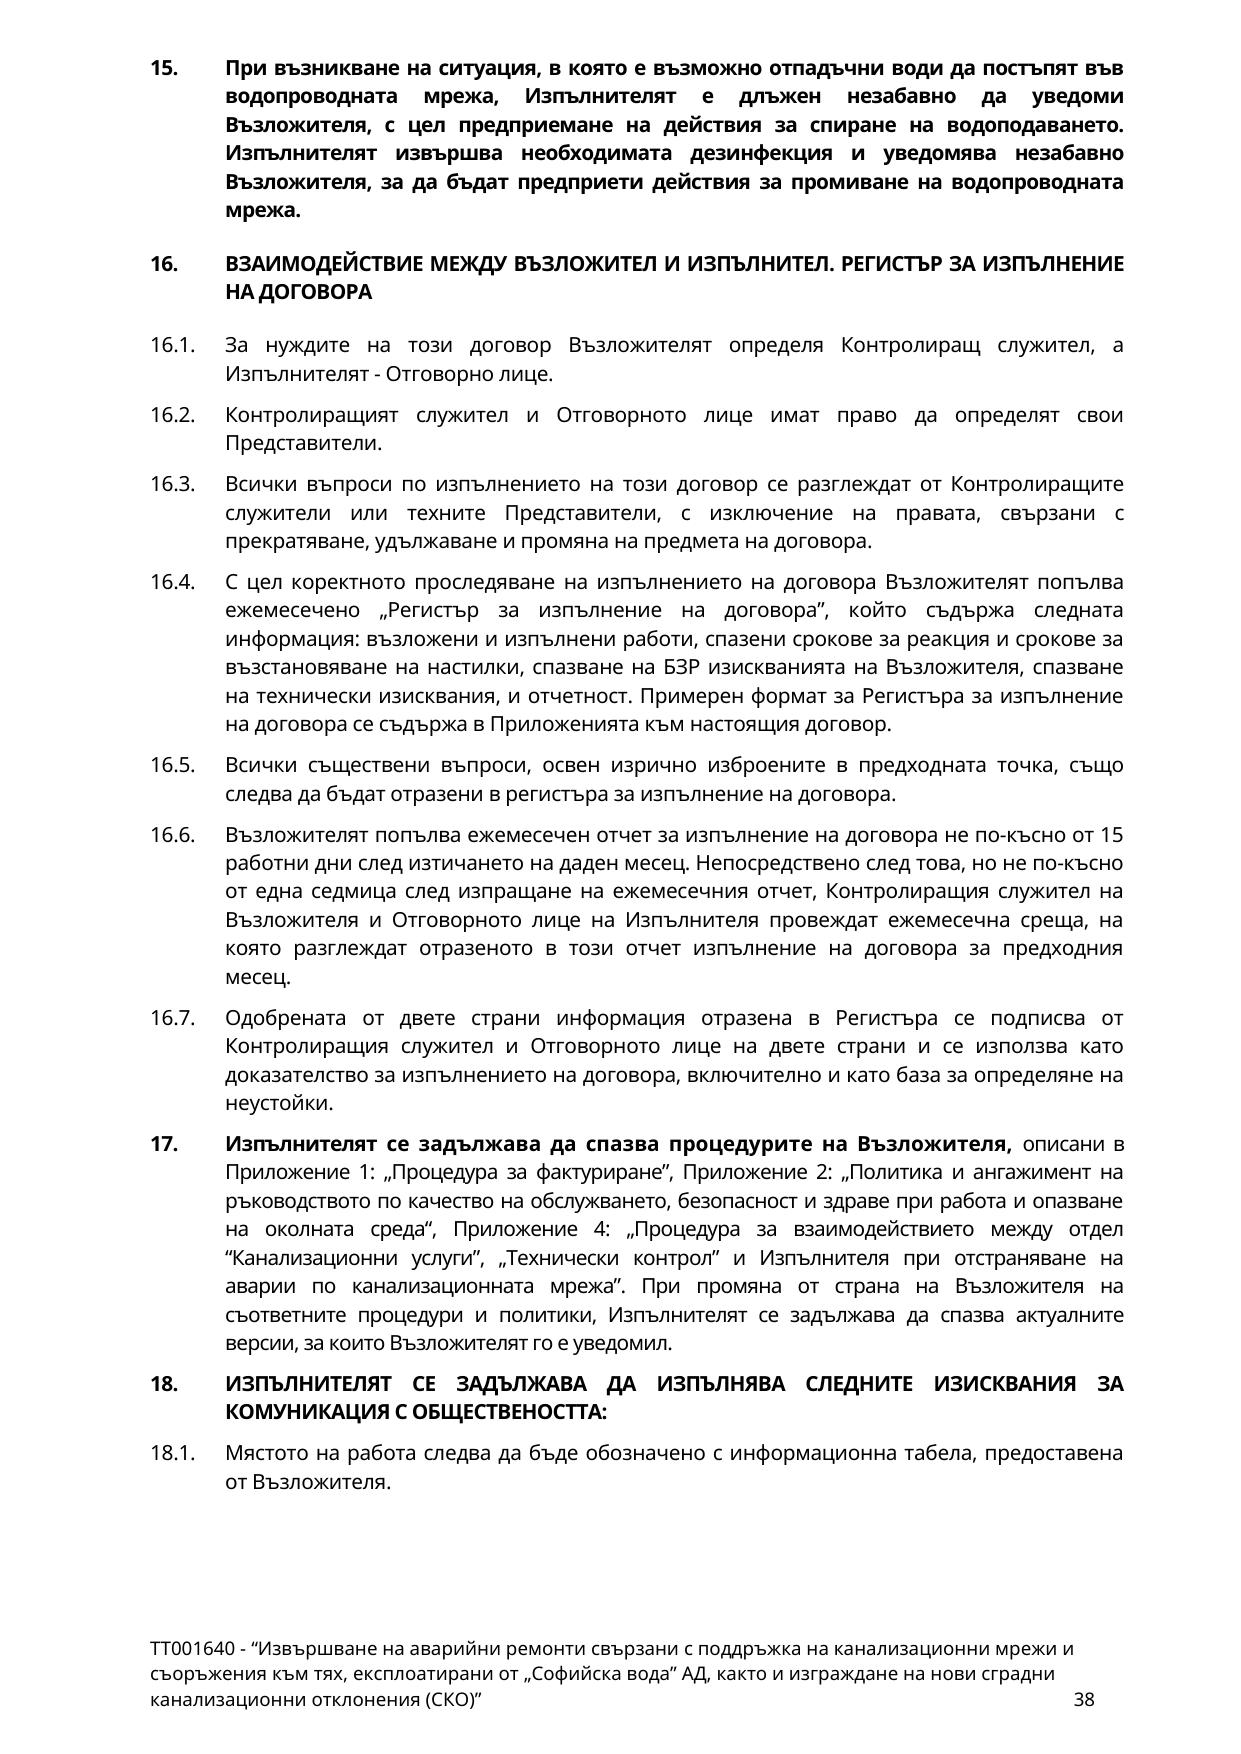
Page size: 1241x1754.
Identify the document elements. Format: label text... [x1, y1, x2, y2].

list Възложителят попълва ежемесечен отчет за изпълнение на договора не по-късно от 15 работни дни след изтичането на даден месец. Непосредствено след това, но не по-късно от една седмица след изпращане на ежемесечния отчет, Контролиращия служител на Възложителя и Отговорното лице на Изпълнителя провеждат ежемесечна среща, на която разглеждат отразеното в този отчет изпълнение на договора за предходния месец. [150, 820, 1125, 990]
list Всички въпроси по изпълнението на този договор се разглеждат от Контролиращите служители или техните Представители, с изключение на правата, свързани с прекратяване, удължаване и промяна на предмета на договора. [150, 469, 1125, 555]
list Изпълнителят се задължава да спазва процедурите на Възложителя, описани в Приложение 1: „Процедура за фактуриране”, Приложение 2: „Политика и ангажимент на ръководството по качество на обслужването, безопасност и здраве при работа и опазване на околната среда“, Приложение 4: „Процедура за взаимодействието между отдел “Канализационни услуги”, „Технически контрол” и Изпълнителя при отстраняване на аварии по канализационната мрежа”. При промяна от страна на Възложителя на съответните процедури и политики, Изпълнителят се задължава да спазва актуалните версии, за които Възложителят го е уведомил. [150, 1129, 1125, 1357]
list ВЗАИМОДЕЙСТВИЕ МЕЖДУ ВЪЗЛОЖИТЕЛ И ИЗПЪЛНИТЕЛ. РЕГИСТЪР ЗА ИЗПЪЛНЕНИЕ НА ДОГОВОРА [150, 249, 1125, 306]
list Мястото на работа следва да бъде обозначено с информационна табела, предоставена от Възложителя. [150, 1438, 1125, 1495]
list За нуждите на този договор Възложителят определя Контролиращ служител, а Изпълнителят - Отговорно лице. [150, 331, 1125, 387]
list Одобрената от двете страни информация отразена в Регистъра се подписва от Контролиращия служител и Отговорното лице на двете страни и се използва като доказателство за изпълнението на договора, включително и като база за определяне на неустойки. [150, 1003, 1125, 1117]
list Контролиращият служител и Отговорното лице имат право да определят свои Представители. [150, 400, 1125, 457]
list При възникване на ситуация, в която е възможно отпадъчни води да постъпят във водопроводната мрежа, Изпълнителят е длъжен незабавно да уведоми Възложителя, с цел предприемане на действия за спиране на водоподаването. Изпълнителят извършва необходимата дезинфекция и уведомява незабавно Възложителя, за да бъдат предприети действия за промиване на водопроводната мрежа. [150, 53, 1125, 224]
list Всички съществени въпроси, освен изрично изброените в предходната точка, също следва да бъдат отразени в регистъра за изпълнение на договора. [150, 750, 1125, 807]
list С цел коректното проследяване на изпълнението на договора Възложителят попълва ежемесечено „Регистър за изпълнение на договора”, който съдържа следната информация: възложени и изпълнени работи, спазени срокове за реакция и срокове за възстановяване на настилки, спазване на БЗР изискванията на Възложителя, спазване на технически изисквания, и отчетност. Примерен формат за Регистъра за изпълнение на договора се съдържа в Приложенията към настоящия договор. [150, 567, 1125, 738]
list ИЗПЪЛНИТЕЛЯТ СЕ ЗАДЪЛЖАВА ДА ИЗПЪЛНЯВА СЛЕДНИТЕ ИЗИСКВАНИЯ ЗА КОМУНИКАЦИЯ С ОБЩЕСТВЕНОСТТА: [150, 1369, 1125, 1426]
